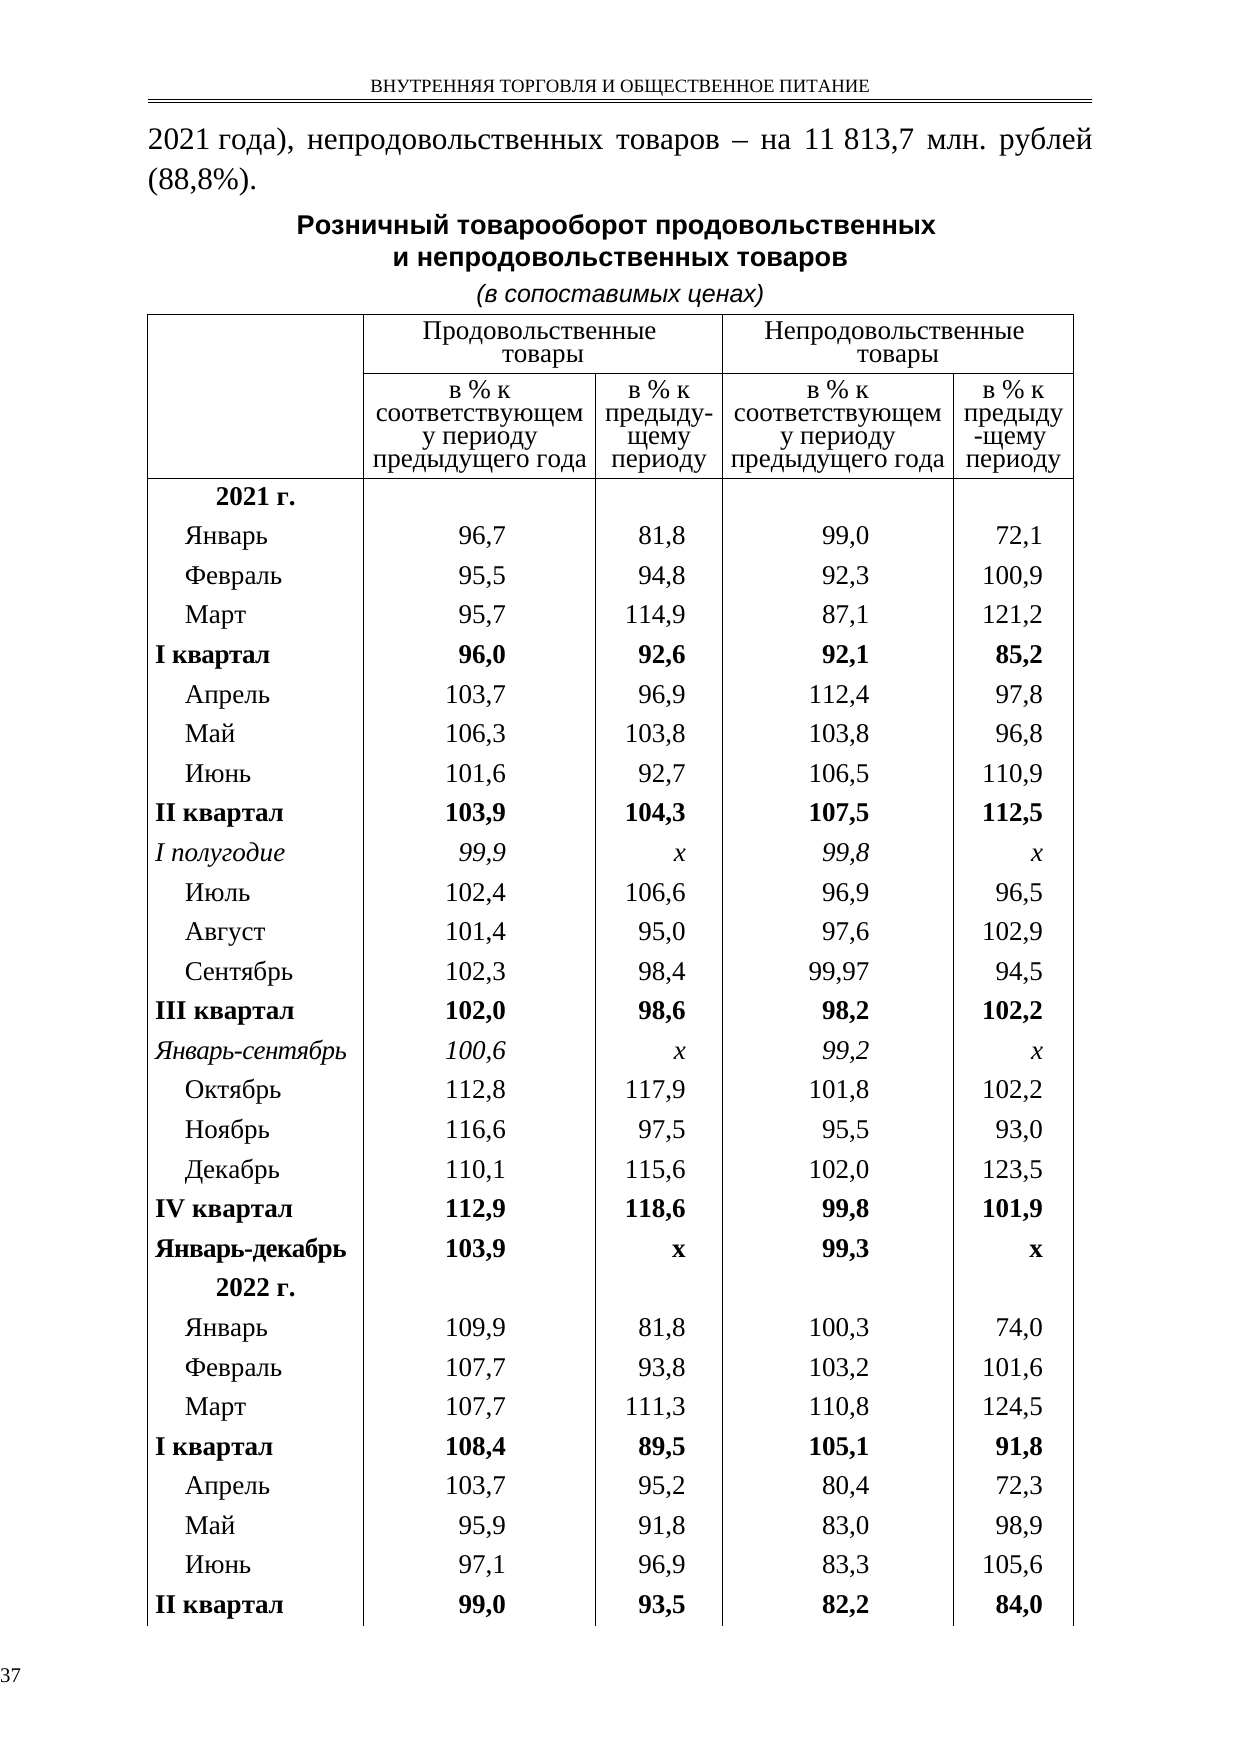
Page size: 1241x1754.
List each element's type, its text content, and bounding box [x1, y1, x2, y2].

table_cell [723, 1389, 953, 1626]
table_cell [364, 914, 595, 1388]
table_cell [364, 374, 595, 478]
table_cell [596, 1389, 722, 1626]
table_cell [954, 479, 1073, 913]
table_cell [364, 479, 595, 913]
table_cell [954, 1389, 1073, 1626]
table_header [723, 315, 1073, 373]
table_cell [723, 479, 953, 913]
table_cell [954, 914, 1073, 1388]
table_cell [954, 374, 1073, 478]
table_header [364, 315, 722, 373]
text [148, 118, 1092, 197]
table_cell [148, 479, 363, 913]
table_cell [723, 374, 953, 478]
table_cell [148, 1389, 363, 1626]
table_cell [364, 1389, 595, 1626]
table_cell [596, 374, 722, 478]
text Розничный товарооборот продовольственных и непродовольственных товаров [148, 210, 1092, 272]
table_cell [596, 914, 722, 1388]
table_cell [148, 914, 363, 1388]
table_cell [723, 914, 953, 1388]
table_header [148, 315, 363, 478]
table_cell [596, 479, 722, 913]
text (в сопоставимых ценах) [148, 278, 1092, 307]
